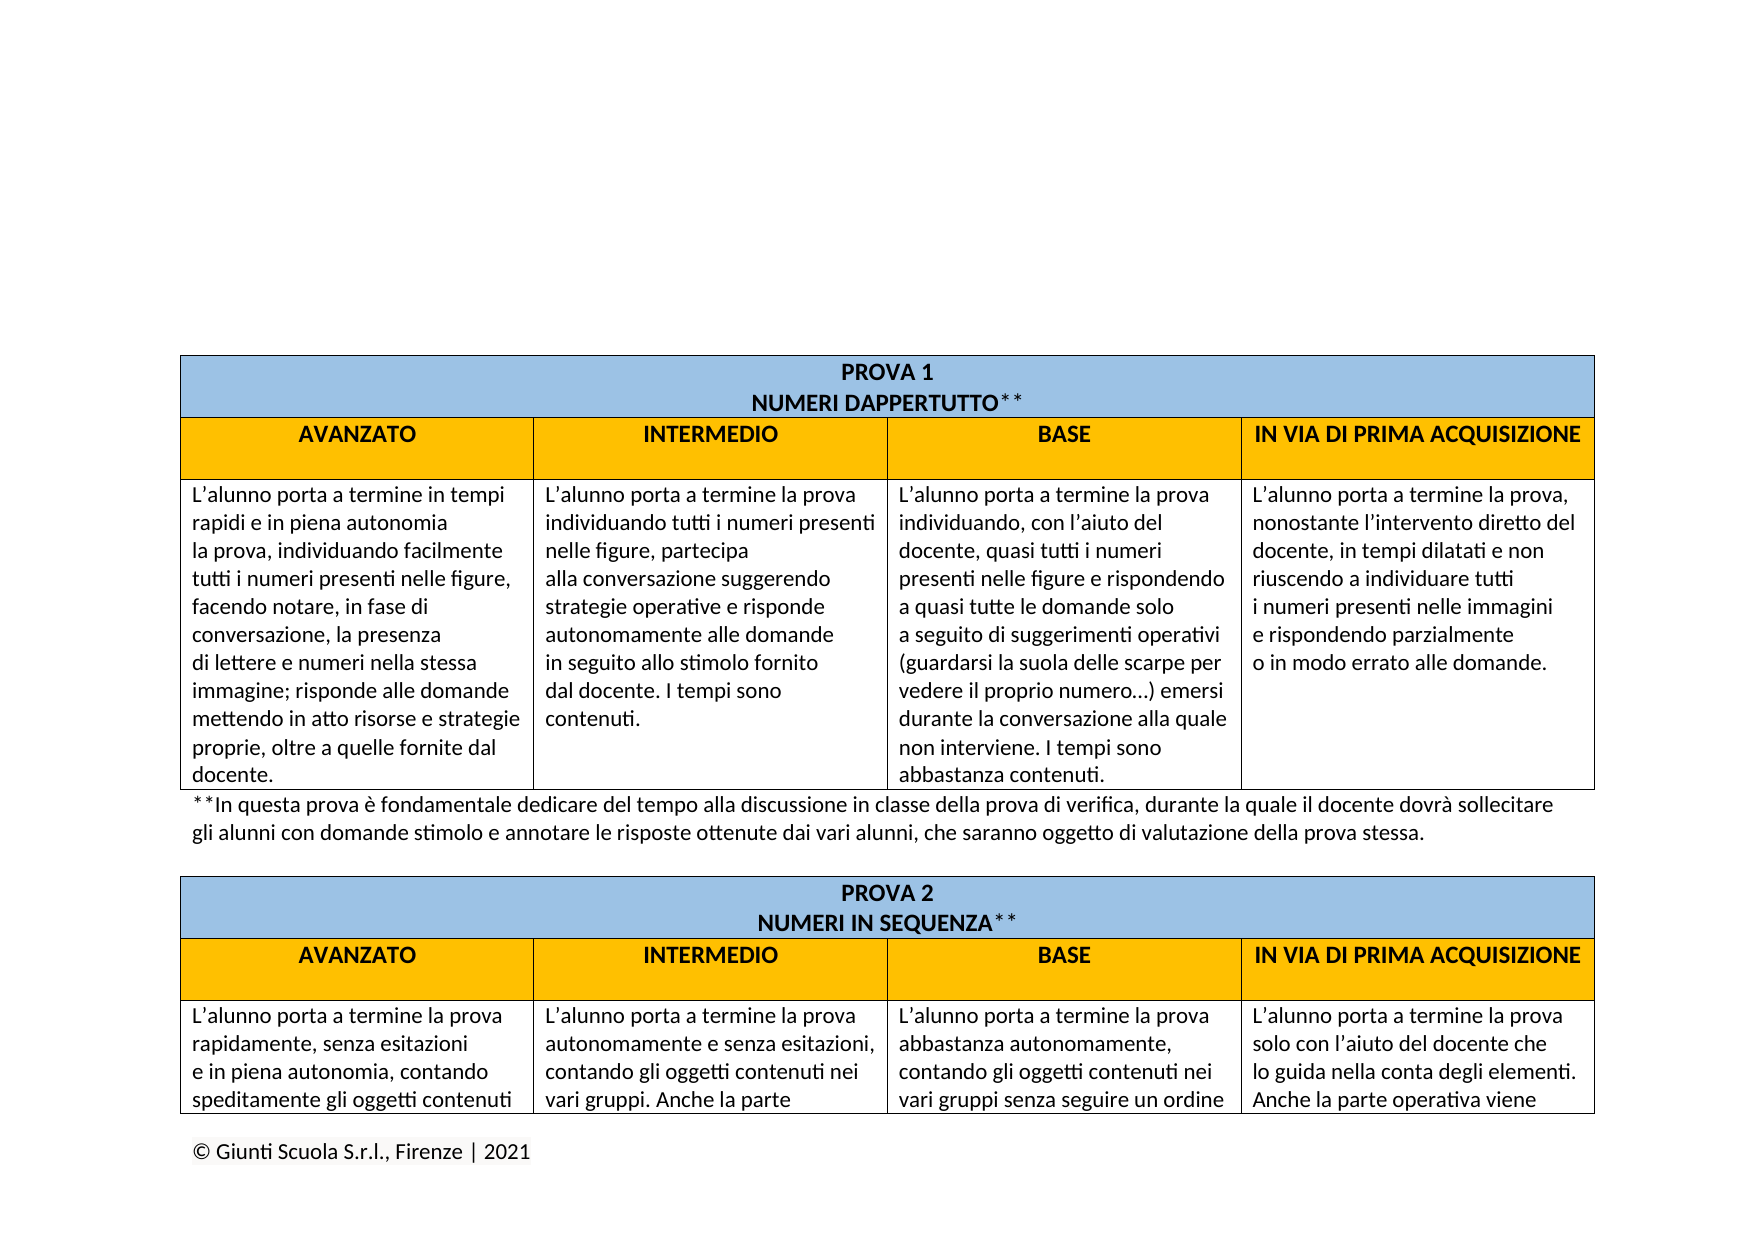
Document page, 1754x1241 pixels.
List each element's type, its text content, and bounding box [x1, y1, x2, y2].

table_cell INTERMEDIO [534, 939, 887, 1000]
text **In questa prova è fondamentale dedicare del tempo alla discussione in classe della prova di verifica, durante la quale il docente dovrà sollecitare gli alunni con domande stimolo e annotare le risposte ottenute dai vari alunni, che saranno oggetto di valutazione della prova stessa. [192, 790, 1565, 846]
table_cell IN VIA DI PRIMA ACQUISIZIONE [1242, 418, 1594, 479]
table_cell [888, 1001, 1241, 1113]
table_cell BASE [888, 418, 1241, 479]
table_cell IN VIA DI PRIMA ACQUISIZIONE [1242, 939, 1594, 1000]
table_cell AVANZATO [181, 418, 533, 479]
table_cell AVANZATO [181, 939, 533, 1000]
table_cell BASE [888, 939, 1241, 1000]
table_cell L’alunno porta a termine la prova individuando tutti i numeri presenti nelle figure, partecipa alla conversazione suggerendo strategie operative e risponde autonomamente alle domande in seguito allo stimolo fornito dal docente. I tempi sono contenuti. [534, 480, 887, 789]
table_cell L’alunno porta a termine la prova individuando, con l’aiuto del docente, quasi tutti i numeri presenti nelle figure e rispondendo a quasi tutte le domande solo a seguito di suggerimenti operativi (guardarsi la suola delle scarpe per vedere il proprio numero…) emersi durante la conversazione alla quale non interviene. I tempi sono abbastanza contenuti. [888, 480, 1241, 789]
table_cell L’alunno porta a termine la prova, nonostante l’intervento diretto del docente, in tempi dilatati e non riuscendo a individuare tutti i numeri presenti nelle immagini e rispondendo parzialmente o in modo errato alle domande. [1242, 480, 1594, 789]
table_header PROVA 2 NUMERI IN SEQUENZA** [181, 877, 1594, 938]
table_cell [1242, 1001, 1594, 1113]
table_header PROVA 1 NUMERI DAPPERTUTTO** [181, 356, 1594, 417]
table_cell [534, 1001, 887, 1113]
table_cell L’alunno porta a termine in tempi rapidi e in piena autonomia la prova, individuando facilmente tutti i numeri presenti nelle figure, facendo notare, in fase di conversazione, la presenza di lettere e numeri nella stessa immagine; risponde alle domande mettendo in atto risorse e strategie proprie, oltre a quelle fornite dal docente. [181, 480, 533, 789]
table_cell INTERMEDIO [534, 418, 887, 479]
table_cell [181, 1001, 533, 1113]
